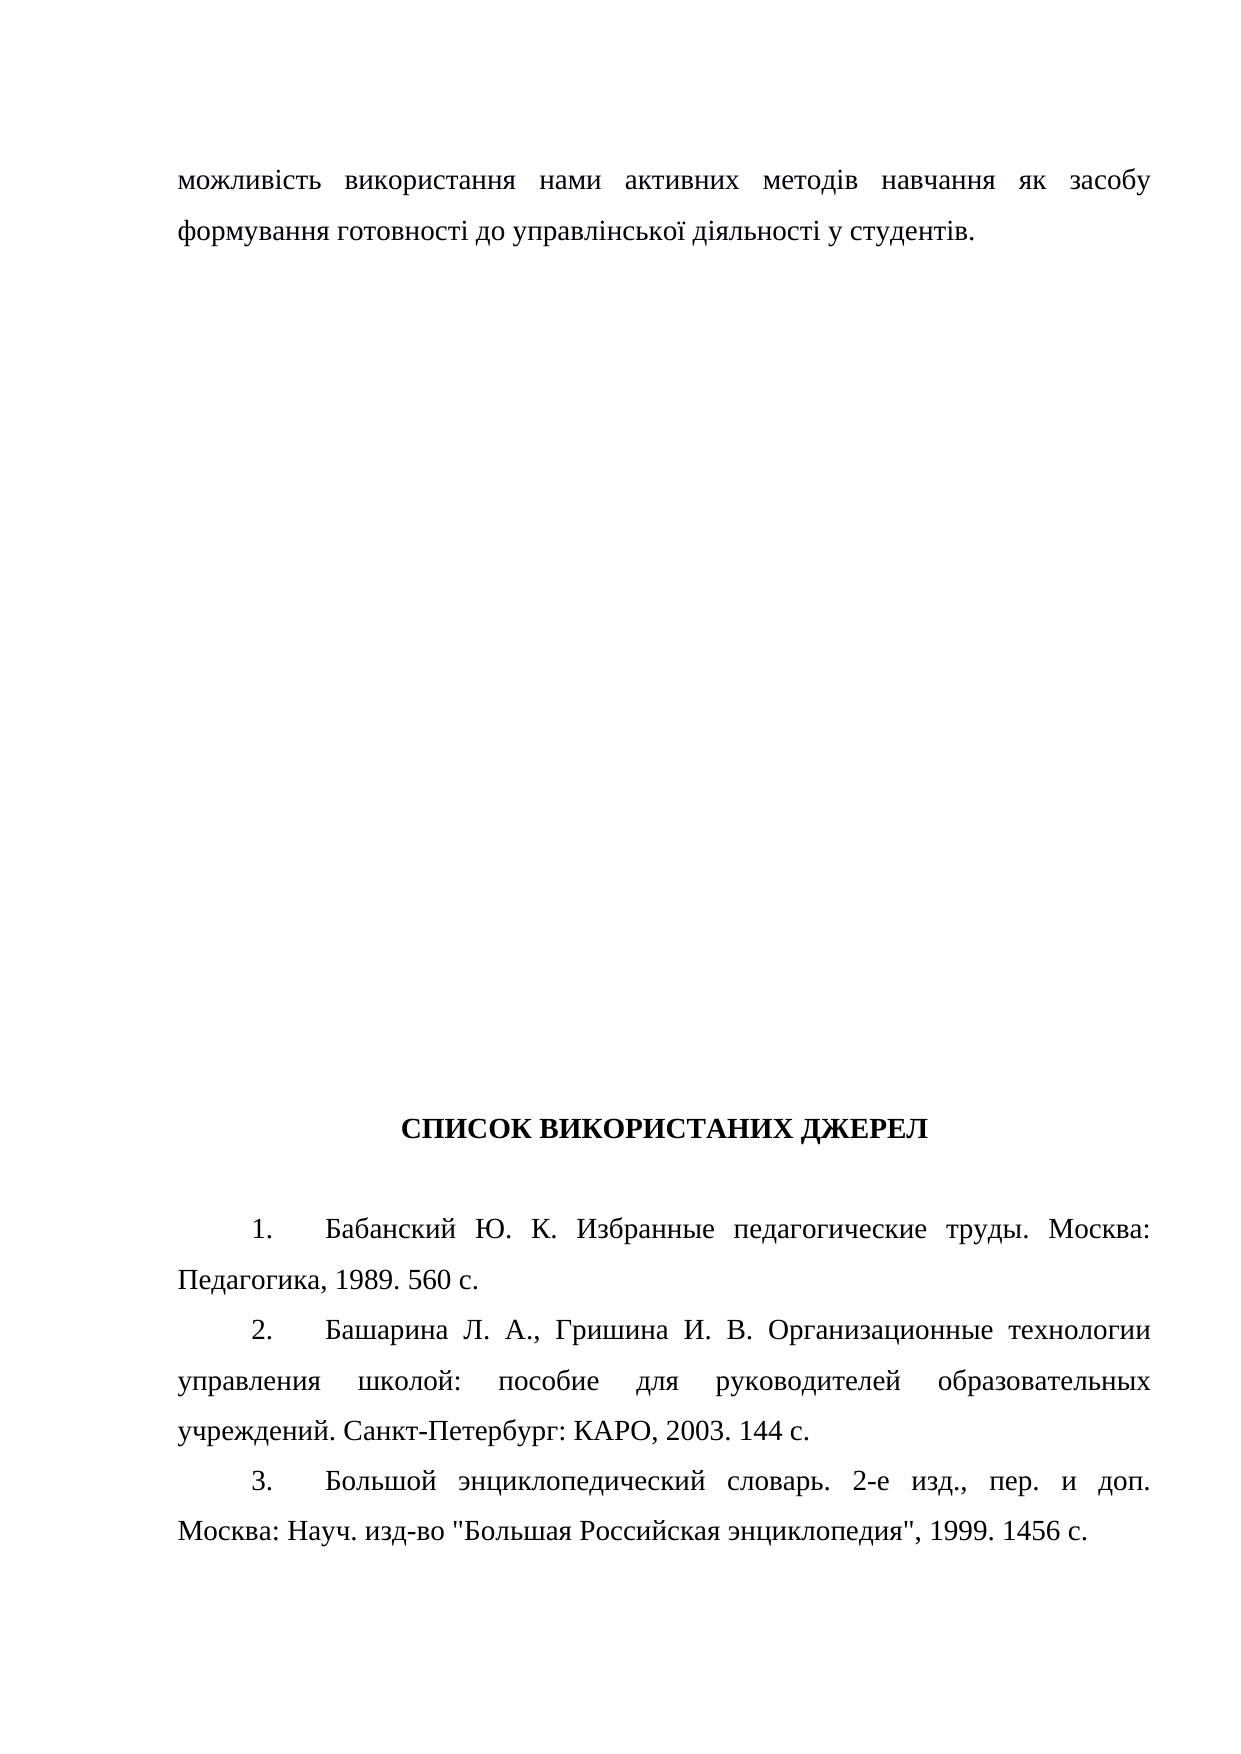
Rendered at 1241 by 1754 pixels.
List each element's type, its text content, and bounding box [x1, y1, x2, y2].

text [177, 162, 1152, 246]
list Большой энциклопедический словарь. 2-е изд., пер. и доп. Москва: Науч. изд-во "Большая Российская энциклопедия", 1999. 1456 с. [177, 1463, 1152, 1547]
list Бабанский Ю. К. Избранные педагогические труды. Москва: Педагогика, 1989. 560 с. [177, 1212, 1152, 1296]
list Башарина Л. А., Гришина И. В. Организационные технологии управления школой: пособие для руководителей образовательных учреждений. Санкт-Петербург: КАРО, 2003. 144 с. [177, 1312, 1152, 1446]
text СПИСОК ВИКОРИСТАНИХ ДЖЕРЕЛ [177, 1111, 1152, 1144]
